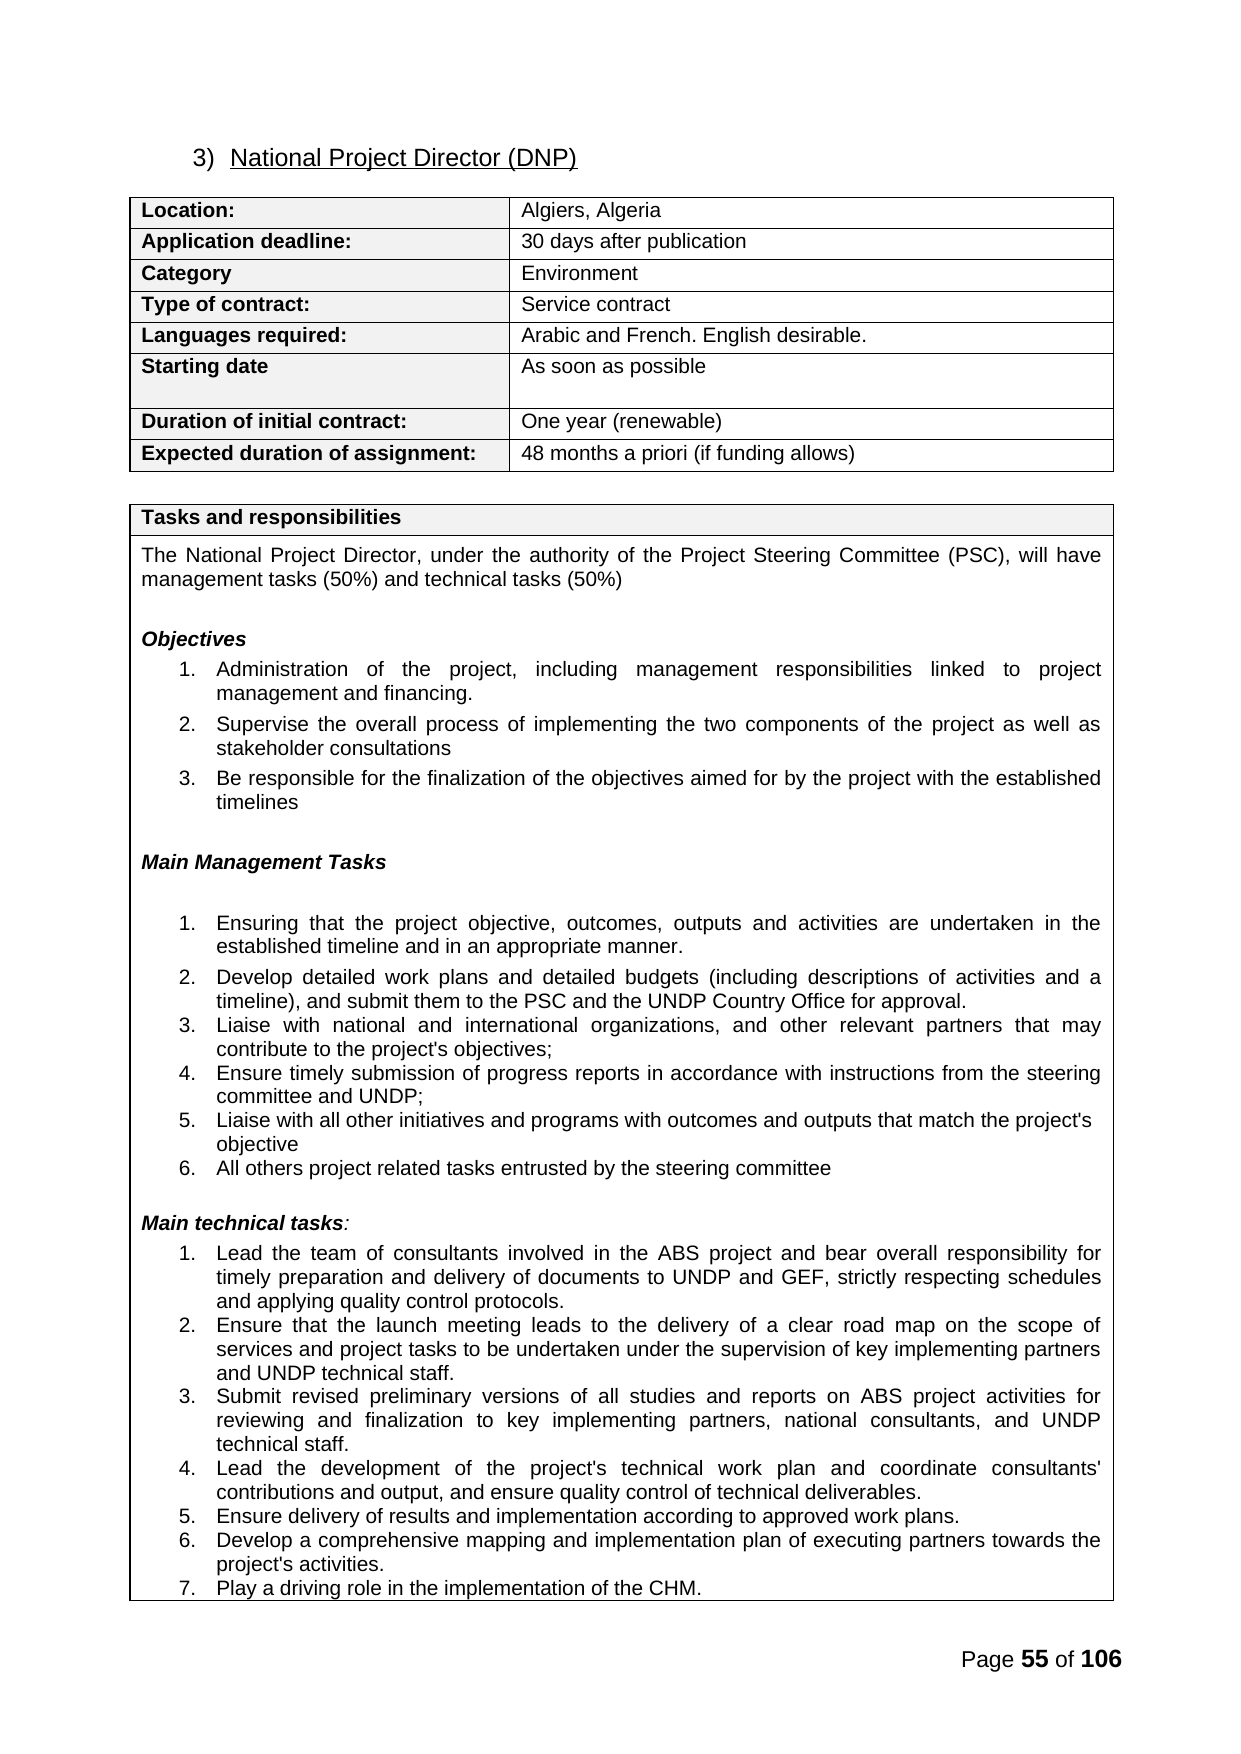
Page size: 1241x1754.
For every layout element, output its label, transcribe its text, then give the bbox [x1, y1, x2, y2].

table_cell Type of contract: [131, 292, 509, 322]
table_cell Environment [510, 260, 1113, 291]
table_header Algiers, Algeria [510, 198, 1113, 228]
table_cell One year (renewable) [510, 409, 1113, 439]
table_cell Application deadline: [131, 229, 509, 259]
table_header Location: [131, 198, 509, 228]
table_cell 48 months a priori (if funding allows) [510, 440, 1113, 471]
table_cell Arabic and French. English desirable. [510, 323, 1113, 353]
table_cell Category [131, 260, 509, 291]
table_cell Duration of initial contract: [131, 409, 509, 439]
table_cell Languages required: [131, 323, 509, 353]
table_cell Expected duration of assignment: [131, 440, 509, 471]
table_cell Starting date [131, 354, 509, 408]
table_cell As soon as possible [510, 354, 1113, 408]
table_header Tasks and responsibilities [131, 505, 1113, 535]
subtitle National Project Director (DNP) [192, 143, 1122, 172]
table_cell 30 days after publication [510, 229, 1113, 259]
table_cell Service contract [510, 292, 1113, 322]
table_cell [131, 536, 1113, 1600]
